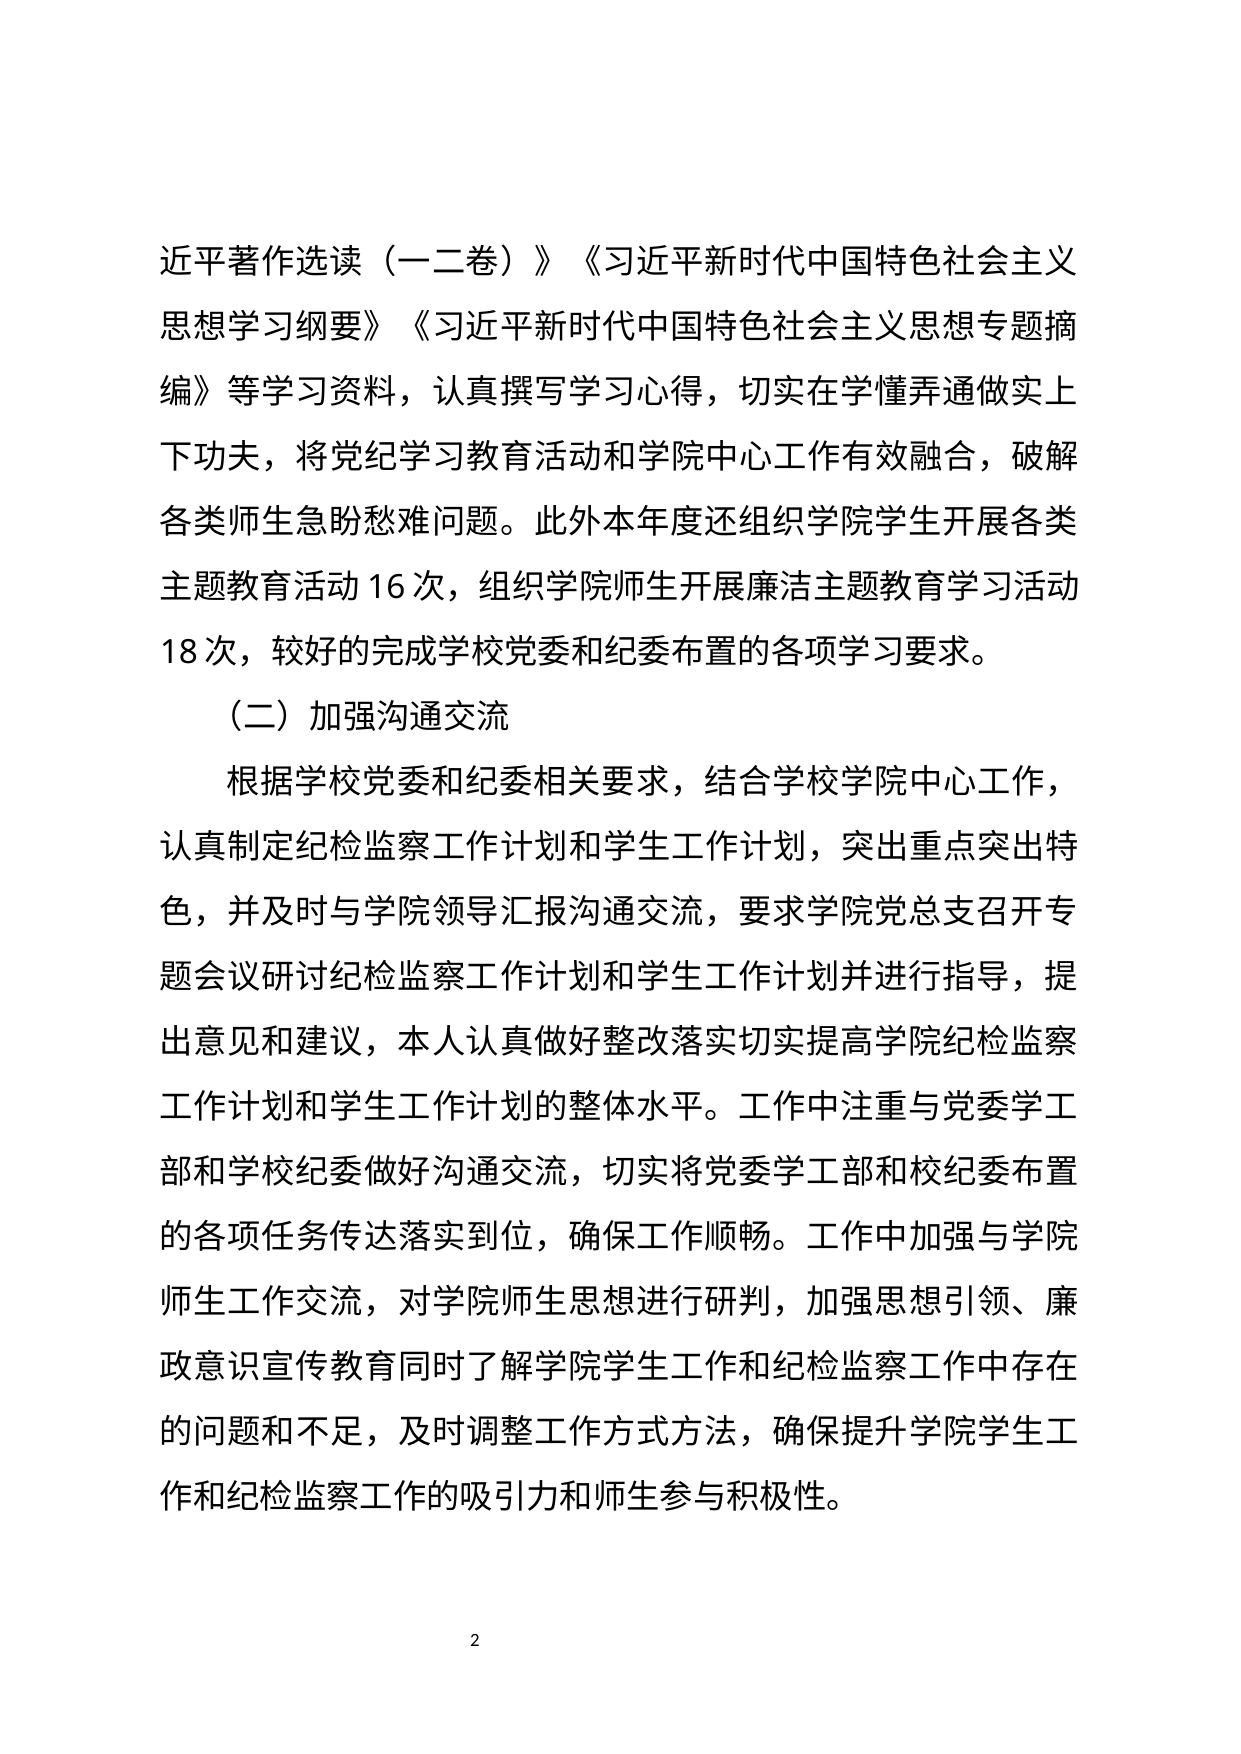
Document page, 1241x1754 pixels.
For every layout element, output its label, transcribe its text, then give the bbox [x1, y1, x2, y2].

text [159, 227, 1081, 682]
text 根据学校党委和纪委相关要求，结合学校学院中心工作，认真制定纪检监察工作计划和学生工作计划，突出重点突出特色，并及时与学院领导汇报沟通交流，要求学院党总支召开专题会议研讨纪检监察工作计划和学生工作计划并进行指导，提出意见和建议，本人认真做好整改落实切实提高学院纪检监察工作计划和学生工作计划的整体水平。工作中注重与党委学工部和学校纪委做好沟通交流，切实将党委学工部和校纪委布置的各项任务传达落实到位，确保工作顺畅。工作中加强与学院师生工作交流，对学院师生思想进行研判，加强思想引领、廉政意识宣传教育同时了解学院学生工作和纪检监察工作中存在的问题和不足，及时调整工作方式方法，确保提升学院学生工作和纪检监察工作的吸引力和师生参与积极性。 [159, 747, 1081, 1527]
text （二）加强沟通交流 [159, 682, 1081, 747]
